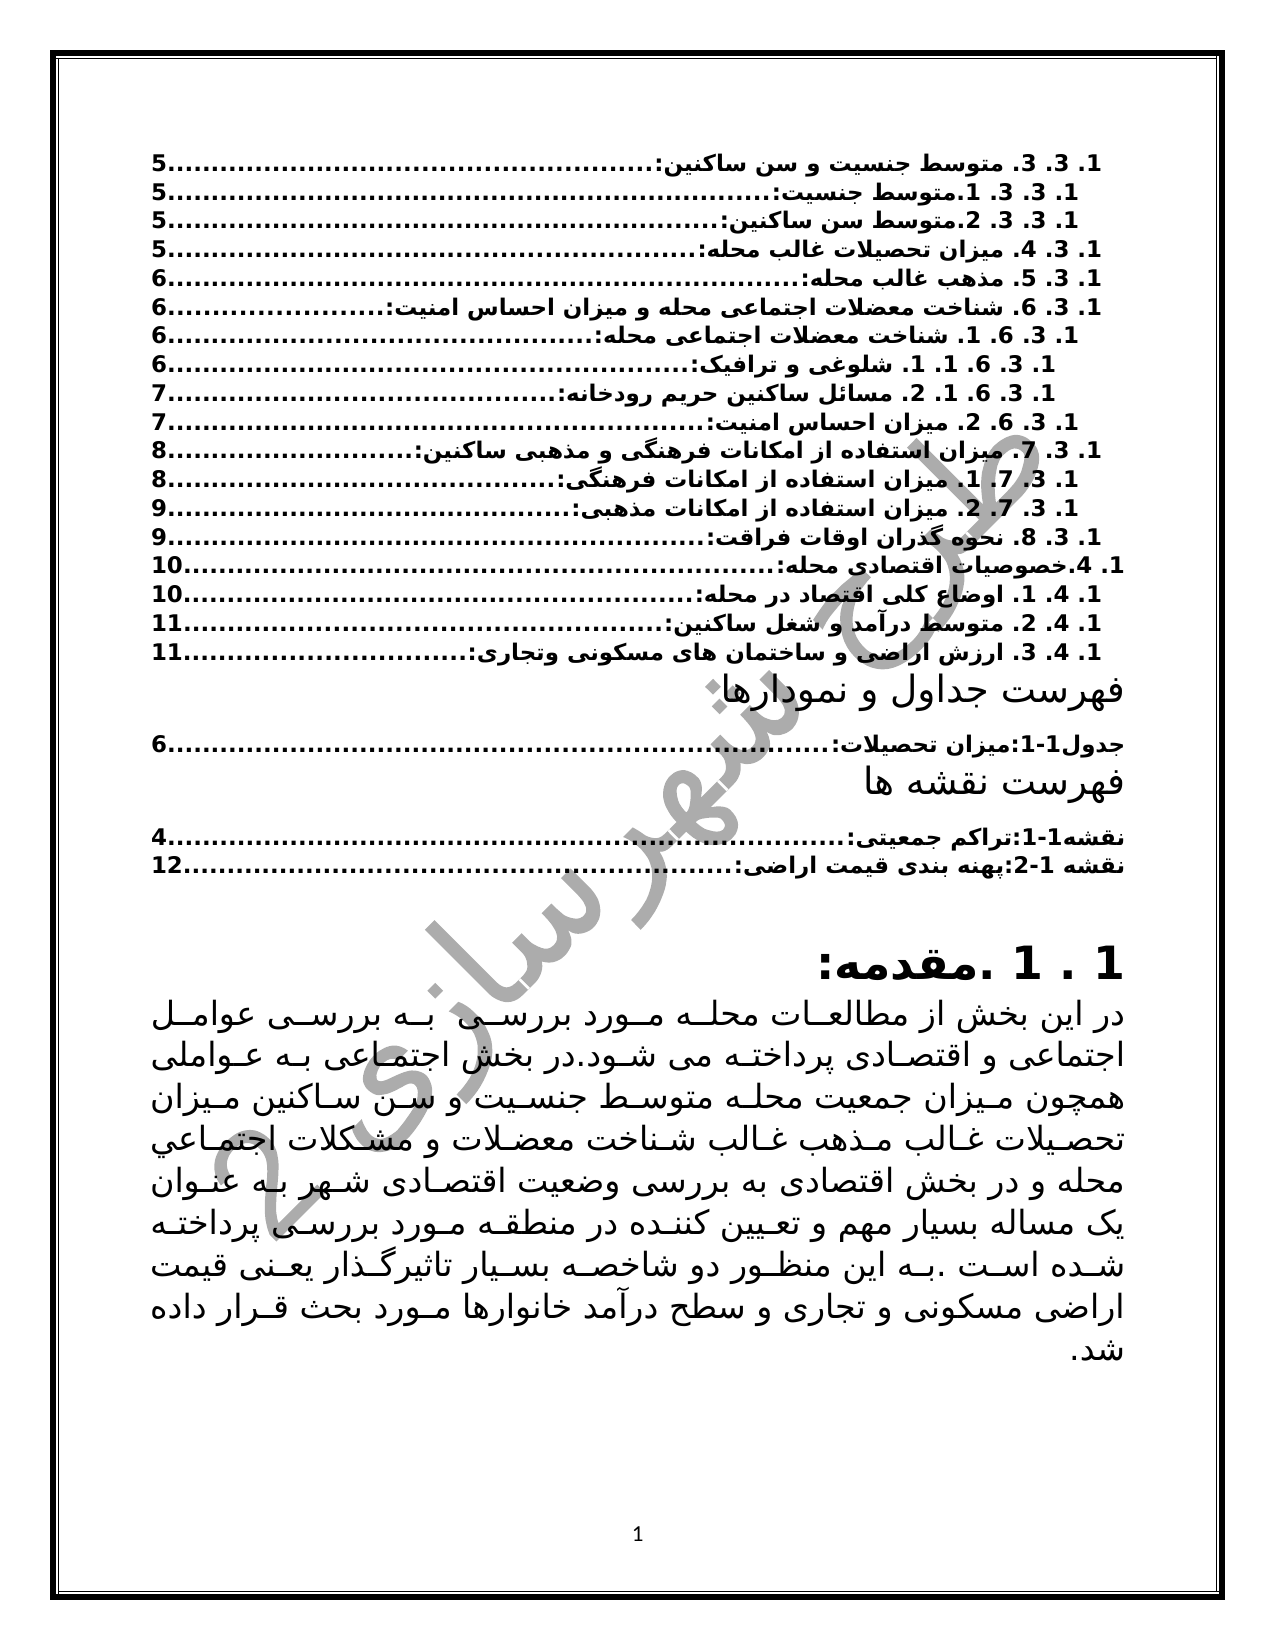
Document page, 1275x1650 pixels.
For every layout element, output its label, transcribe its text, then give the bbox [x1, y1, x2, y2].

text 1. 3. 6. شناخت معضلات اجتماعی محله و میزان احساس امنیت: 6 [150, 294, 1102, 320]
text 1. 3. 3. 2.متوسط سن ساکنین: 5 [150, 207, 1079, 234]
text 1. 3. 8. نحوه گذران اوقات فراقت: 9 [150, 524, 1102, 550]
text 1. 3. 4. میزان تحصیلات غالب محله: 5 [150, 236, 1102, 263]
text 1. 3. 6. 2. میزان احساس امنیت: 7 [150, 409, 1079, 435]
text 1. 3. 7. 1. میزان استفاده از امکانات فرهنگی: 8 [150, 466, 1079, 493]
text 1. 4. 2. متوسط درآمد و شغل ساکنین: 11 [150, 610, 1102, 637]
text نقشه1-1:تراکم جمعیتی: 4 [150, 824, 1125, 850]
text 1. 3. 6. 1. 2. مسائل ساکنین حریم رودخانه: 7 [150, 380, 1056, 407]
text 1. 3. 5. مذهب غالب محله: 6 [150, 265, 1102, 292]
text 1. 3. 3. 1.متوسط جنسیت: 5 [150, 179, 1079, 205]
subtitle 1 . 1 .مقدمه: [150, 936, 1125, 990]
text جدول1-1:میزان تحصیلات: 6 [150, 731, 1125, 758]
text 1. 3. 6. 1. شناخت معضلات اجتماعی محله: 6 [150, 322, 1079, 349]
text 1. 3. 7. میزان استفاده از امکانات فرهنگی و مذهبی ساکنین: 8 [150, 437, 1102, 464]
text 1. 3. 7. 2. میزان استفاده از امکانات مذهبی: 9 [150, 495, 1079, 522]
text در این بخش از مطالعات محله مورد بررسی به بررسی عوامل اجتماعی و اقتصادی پرداخته می شود.در بخش اجتماعی به عواملی همچون ميزان جمعيت محله متوسط جنسيت و سن ساكنين ميزان تحصيلات غالب مذهب غالب شناخت معضلات و مشكلات اجتماعي محله و در بخش اقتصادی به بررسی وضعیت اقتصادی شهر به عنوان یک مساله بسیار مهم و تعیین کننده در منطقه مورد بررسی پرداخته شده است .به این منظور دو شاخصه بسیار تاثیرگذار یعنی قیمت اراضی مسکونی و تجاری و سطح درآمد خانوارها مورد بحث قرار داده شد. [150, 994, 1125, 1368]
text 1. 4.خصوصیات اقتصادی محله: 10 [150, 552, 1125, 579]
text 1. 3. 6. 1. 1. شلوغی و ترافیک: 6 [150, 351, 1056, 378]
text 1. 4. 1. اوضاع کلی اقتصاد در محله: 10 [150, 581, 1102, 608]
text نقشه 1-2:پهنه بندی قیمت اراضی: 12 [150, 852, 1125, 879]
text فهرست نقشه ها [150, 760, 1125, 804]
text فهرست جداول و نمودارها [150, 667, 1125, 711]
text 1. 4. 3. ارزش اراضی و ساختمان های مسکونی وتجاری: 11 [150, 639, 1102, 665]
text 1. 3. 3. متوسط جنسیت و سن ساکنین: 5 [150, 150, 1102, 177]
